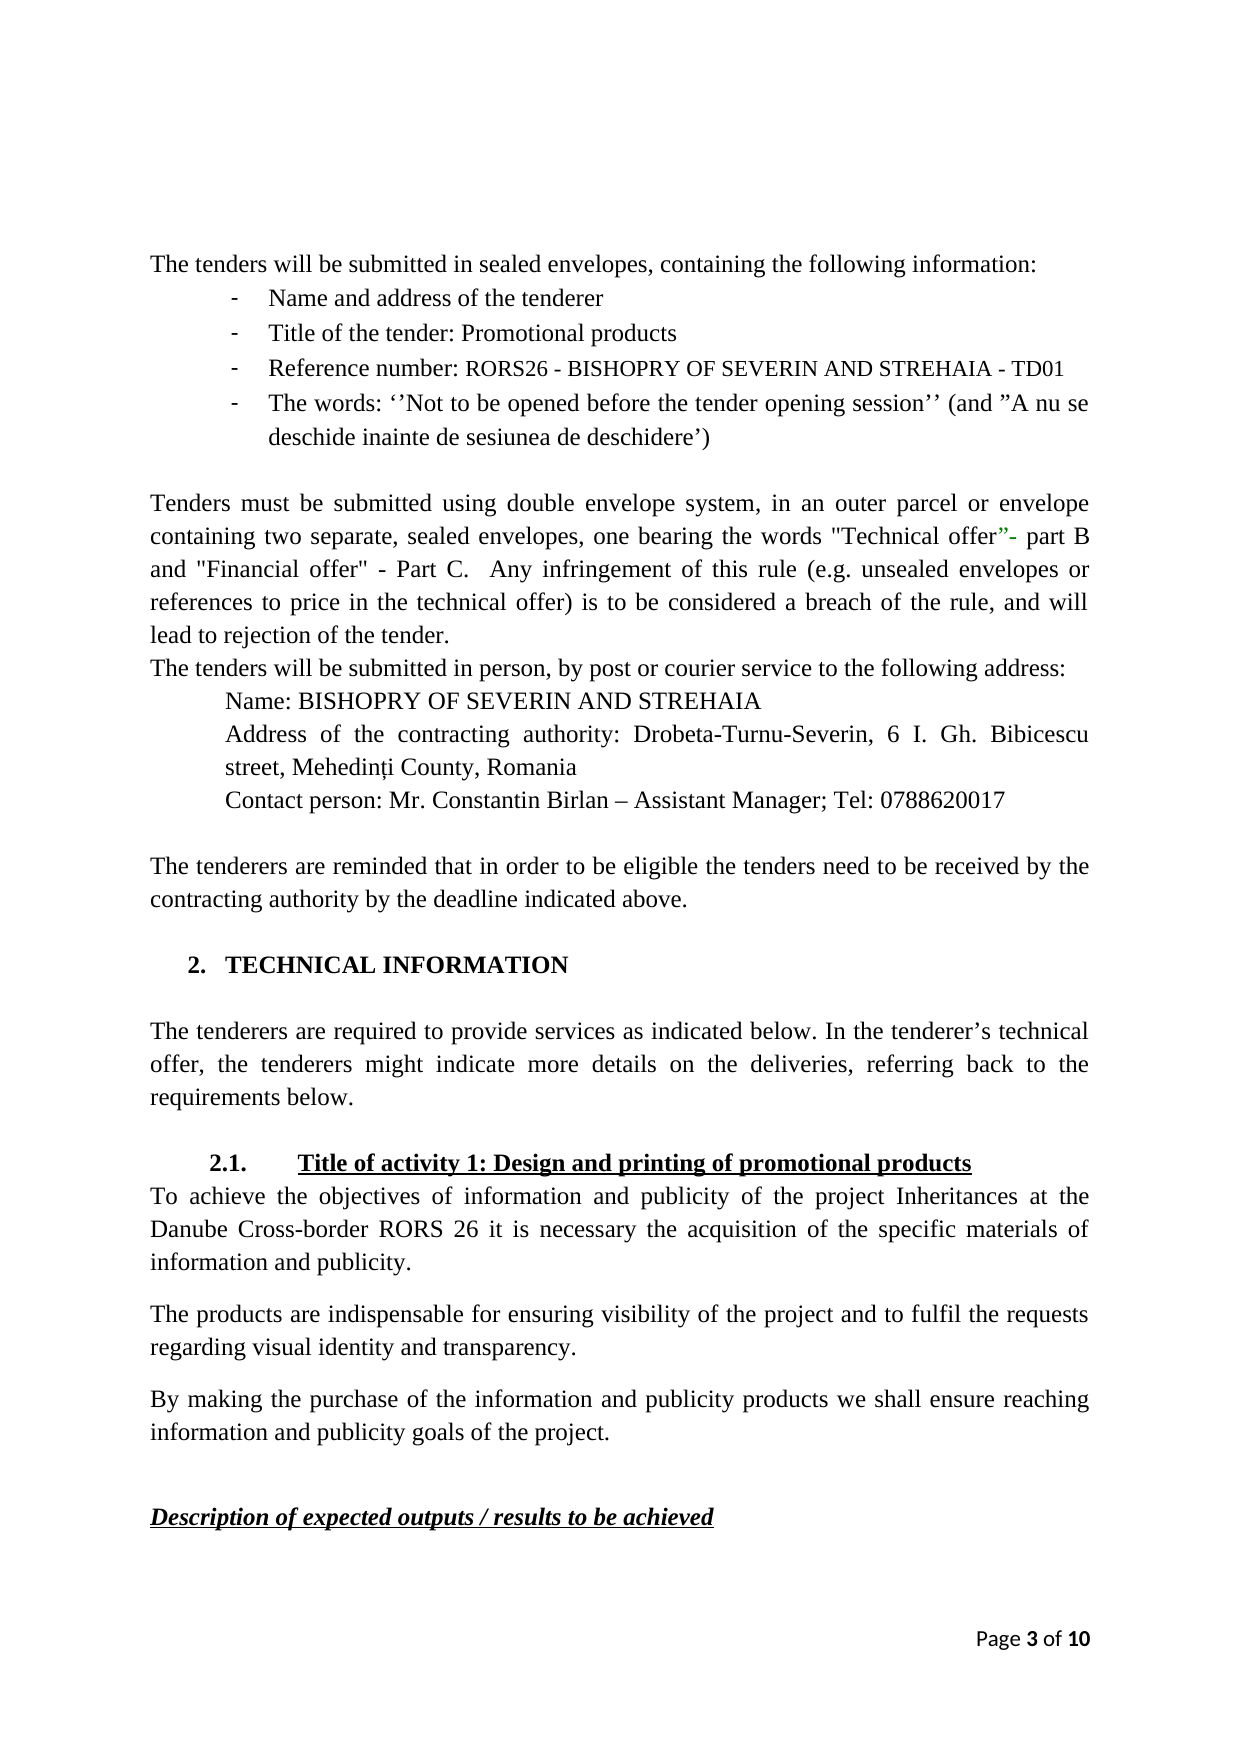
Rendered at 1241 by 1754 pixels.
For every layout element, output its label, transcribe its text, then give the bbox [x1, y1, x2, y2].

text Tenders must be submitted using double envelope system, in an outer parcel or envelope containing two separate, sealed envelopes, one bearing the words "Technical offer”- part B and "Financial offer" - Part C. Any infringement of this rule (e.g. unsealed envelopes or references to price in the technical offer) is to be considered a breach of the rule, and will lead to rejection of the tender. [150, 488, 1090, 649]
text Description of expected outputs / results to be achieved [150, 1502, 1090, 1531]
list Title of activity 1: Design and printing of promotional products [209, 1148, 1090, 1177]
text Contact person: Mr. Constantin Birlan – Assistant Manager; Tel: 0788620017 [225, 785, 1090, 814]
text The tenders will be submitted in person, by post or courier service to the following address: [150, 653, 1090, 682]
list The words: ‘’Not to be opened before the tender opening session’’ (and ”A nu se deschide inainte de sesiunea de deschidere’) [231, 387, 1090, 451]
text The tenderers are required to provide services as indicated below. In the tenderer’s technical offer, the tenderers might indicate more details on the deliveries, referring back to the requirements below. [150, 1016, 1090, 1111]
text The products are indispensable for ensuring visibility of the project and to fulfil the requests regarding visual identity and transparency. [150, 1299, 1090, 1361]
list Reference number: RORS26 - BISHOPRY OF SEVERIN AND STREHAIA - TD01 [231, 352, 1090, 383]
text By making the purchase of the information and publicity products we shall ensure reaching information and publicity goals of the project. [150, 1384, 1090, 1446]
text Name: BISHOPRY OF SEVERIN AND STREHAIA [225, 686, 1090, 715]
text The tenderers are reminded that in order to be eligible the tenders need to be received by the contracting authority by the deadline indicated above. [150, 851, 1090, 913]
text To achieve the objectives of information and publicity of the project Inheritances at the Danube Cross-border RORS 26 it is necessary the acquisition of the specific materials of information and publicity. [150, 1181, 1090, 1276]
text Address of the contracting authority: Drobeta-Turnu-Severin, 6 I. Gh. Bibicescu street, Mehedinți County, Romania [225, 719, 1090, 781]
list TECHNICAL INFORMATION [187, 950, 1090, 979]
list Name and address of the tenderer [231, 282, 1090, 313]
text The tenders will be submitted in sealed envelopes, containing the following information: [150, 249, 1090, 278]
list Title of the tender: Promotional products [231, 317, 1090, 348]
